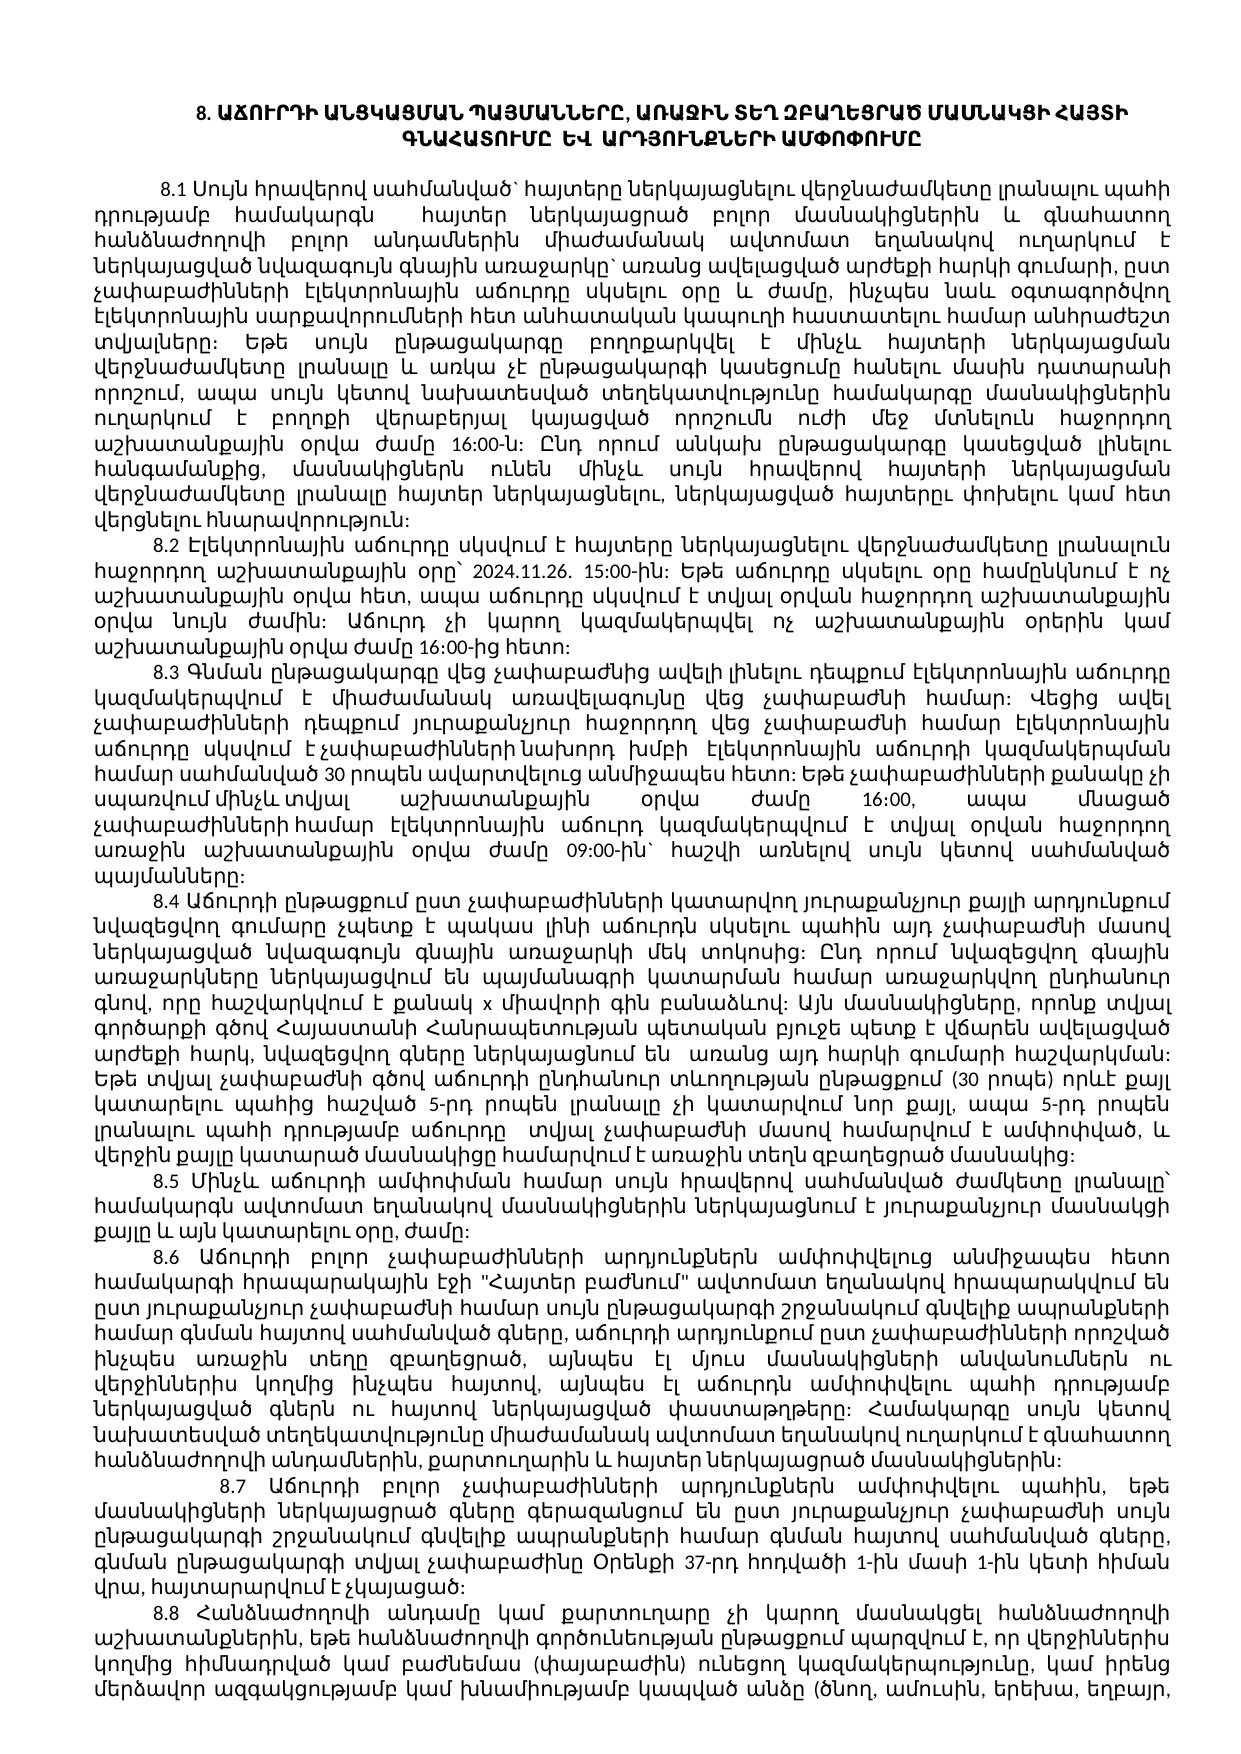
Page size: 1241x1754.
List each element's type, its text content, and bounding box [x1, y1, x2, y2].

text ԳՆԱՀԱՏՈՒՄԸ ԵՎ ԱՐԴՅՈՒՆՔՆԵՐԻ ԱՄՓՈՓՈՒՄԸ [94, 126, 1171, 151]
text 8.3 Գնման ընթացակարգը վեց չափաբաժնից ավելի լինելու դեպքում էլեկտրոնային աճուրդը կազմակերպվում է միաժամանակ առավելագույնը վեց չափաբաժնի համար: Վեցից ավել չափաբաժինների դեպքում յուրաքանչյուր հաջորդող վեց չափաբաժնի համար էլեկտրոնային աճուրդը սկսվում է չափաբաժինների նախորդ խմբի էլեկտրոնային աճուրդի կազմակերպման համար սահմանված 30 րոպեն ավարտվելուց անմիջապես հետո: Եթե չափաբաժինների քանակը չի սպառվում մինչև տվյալ աշխատանքային օրվա ժամը 16։00, ապա մնացած չափաբաժինների համար էլեկտրոնային աճուրդ կազմակերպվում է տվյալ օրվան հաջորդող առաջին աշխատանքային օրվա ժամը 09:00-ին` հաշվի առնելով սույն կետով սահմանված պայմանները: [94, 659, 1171, 888]
text 8. ԱՃՈՒՐԴԻ ԱՆՑԿԱՑՄԱՆ ՊԱՅՄԱՆՆԵՐԸ, ԱՌԱՋԻՆ ՏԵՂ ԶԲԱՂԵՑՐԱԾ ՄԱՍՆԱԿՑԻ ՀԱՅՏԻ [94, 100, 1171, 126]
text 8.1 Սույն հրավերով սահմանված` հայտերը ներկայացնելու վերջնաժամկետը լրանալու պահի դրությամբ համակարգն հայտեր ներկայացրած բոլոր մասնակիցներին և գնահատող հանձնաժողովի բոլոր անդամներին միաժամանակ ավտոմատ եղանակով ուղարկում է ներկայացված նվազագույն գնային առաջարկը` առանց ավելացված արժեքի հարկի գումարի, ըստ չափաբաժինների էլեկտրոնային աճուրդը սկսելու օրը և ժամը, ինչպես նաև օգտագործվող էլեկտրոնային սարքավորումների հետ անհատական կապուղի հաստատելու համար անհրաժեշտ տվյալները։ Եթե սույն ընթացակարգը բողոքարկվել է մինչև հայտերի ներկայացման վերջնաժամկետը լրանալը և առկա չէ ընթացակարգի կասեցումը հանելու մասին դատարանի որոշում, ապա սույն կետով նախատեսված տեղեկատվությունը համակարգը մասնակիցներին ուղարկում է բողոքի վերաբերյալ կայացված որոշումն ուժի մեջ մտնելուն հաջորդող աշխատանքային օրվա ժամը 16:00-ն: Ընդ որում անկախ ընթացակարգը կասեցված լինելու հանգամանքից, մասնակիցներն ունեն մինչև սույն հրավերով հայտերի ներկայացման վերջնաժամկետը լրանալը հայտեր ներկայացնելու, ներկայացված հայտերըւ փոխելու կամ հետ վերցնելու հնարավորություն: [94, 177, 1171, 532]
text 8.6 Աճուրդի բոլոր չափաբաժինների արդյունքներն ամփոփվելուց անմիջապես հետո համակարգի հրապարակային էջի "Հայտեր բաժնում" ավտոմատ եղանակով հրապարակվում են ըստ յուրաքանչյուր չափաբաժնի համար սույն ընթացակարգի շրջանակում գնվելիք ապրանքների համար գնման հայտով սահմանված գները, աճուրդի արդյունքում ըստ չափաբաժինների որոշված ինչպես առաջին տեղը զբաղեցրած, այնպես էլ մյուս մասնակիցների անվանումներն ու վերջիններիս կողմից ինչպես հայտով, այնպես էլ աճուրդն ամփոփվելու պահի դրությամբ ներկայացված գներն ու հայտով ներկայացված փաստաթղթերը: Համակարգը սույն կետով նախատեսված տեղեկատվությունը միաժամանակ ավտոմատ եղանակով ուղարկում է գնահատող հանձնաժողովի անդամներին, քարտուղարին և հայտեր ներկայացրած մասնակիցներին: [94, 1244, 1171, 1473]
text 8.5 Մինչև աճուրդի ամփոփման համար սույն հրավերով սահմանված ժամկետը լրանալը՝ համակարգն ավտոմատ եղանակով մասնակիցներին ներկայացնում է յուրաքանչյուր մասնակցի քայլը և այն կատարելու օրը, ժամը: [94, 1168, 1171, 1244]
text 8.7 Աճուրդի բոլոր չափաբաժինների արդյունքներն ամփոփվելու պահին, եթե մասնակիցների ներկայացրած գները գերազանցում են ըստ յուրաքանչյուր չափաբաժնի սույն ընթացակարգի շրջանակում գնվելիք ապրանքների համար գնման հայտով սահմանված գները, գնման ընթացակարգի տվյալ չափաբաժինը Օրենքի 37-րդ հոդվածի 1-ին մասի 1-ին կետի հիման վրա, հայտարարվում է չկայացած: [94, 1473, 1171, 1600]
text 8.2 Էլեկտրոնային աճուրդը սկսվում է հայտերը ներկայացնելու վերջնաժամկետը լրանալուն հաջորդող աշխատանքային օրը՝ 2024.11.26. 15:00 -ին: Եթե աճուրդը սկսելու օրը համընկնում է ոչ աշխատանքային օրվա հետ, ապա աճուրդը սկսվում է տվյալ օրվան հաջորդող աշխատանքային օրվա նույն ժամին: Աճուրդ չի կարող կազմակերպվել ոչ աշխատանքային օրերին կամ աշխատանքային օրվա ժամը 16։00-ից հետո: [94, 532, 1171, 659]
text 8.4 Աճուրդի ընթացքում ըստ չափաբաժինների կատարվող յուրաքանչյուր քայլի արդյունքում նվազեցվող գումարը չպետք է պակաս լինի աճուրդն սկսելու պահին այդ չափաբաժնի մասով ներկայացված նվազագույն գնային առաջարկի մեկ տոկոսից: Ընդ որում նվազեցվող գնային առաջարկները ներկայացվում են պայմանագրի կատարման համար առաջարկվող ընդհանուր գնով, որը հաշվարկվում է քանակ x միավորի գին բանաձևով: Այն մասնակիցները, որոնք տվյալ գործարքի գծով Հայաստանի Հանրապետության պետական բյուջե պետք է վճարեն ավելացված արժեքի հարկ, նվազեցվող գները ներկայացնում են առանց այդ հարկի գումարի հաշվարկման: Եթե տվյալ չափաբաժնի գծով աճուրդի ընդհանուր տևողության ընթացքում (30 րոպե) որևէ քայլ կատարելու պահից հաշված 5-րդ րոպեն լրանալը չի կատարվում նոր քայլ, ապա 5-րդ րոպեն լրանալու պահի դրությամբ աճուրդը տվյալ չափաբաժնի մասով համարվում է ամփոփված, և վերջին քայլը կատարած մասնակիցը համարվում է առաջին տեղն զբաղեցրած մասնակից: [94, 888, 1171, 1168]
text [94, 1600, 1171, 1702]
